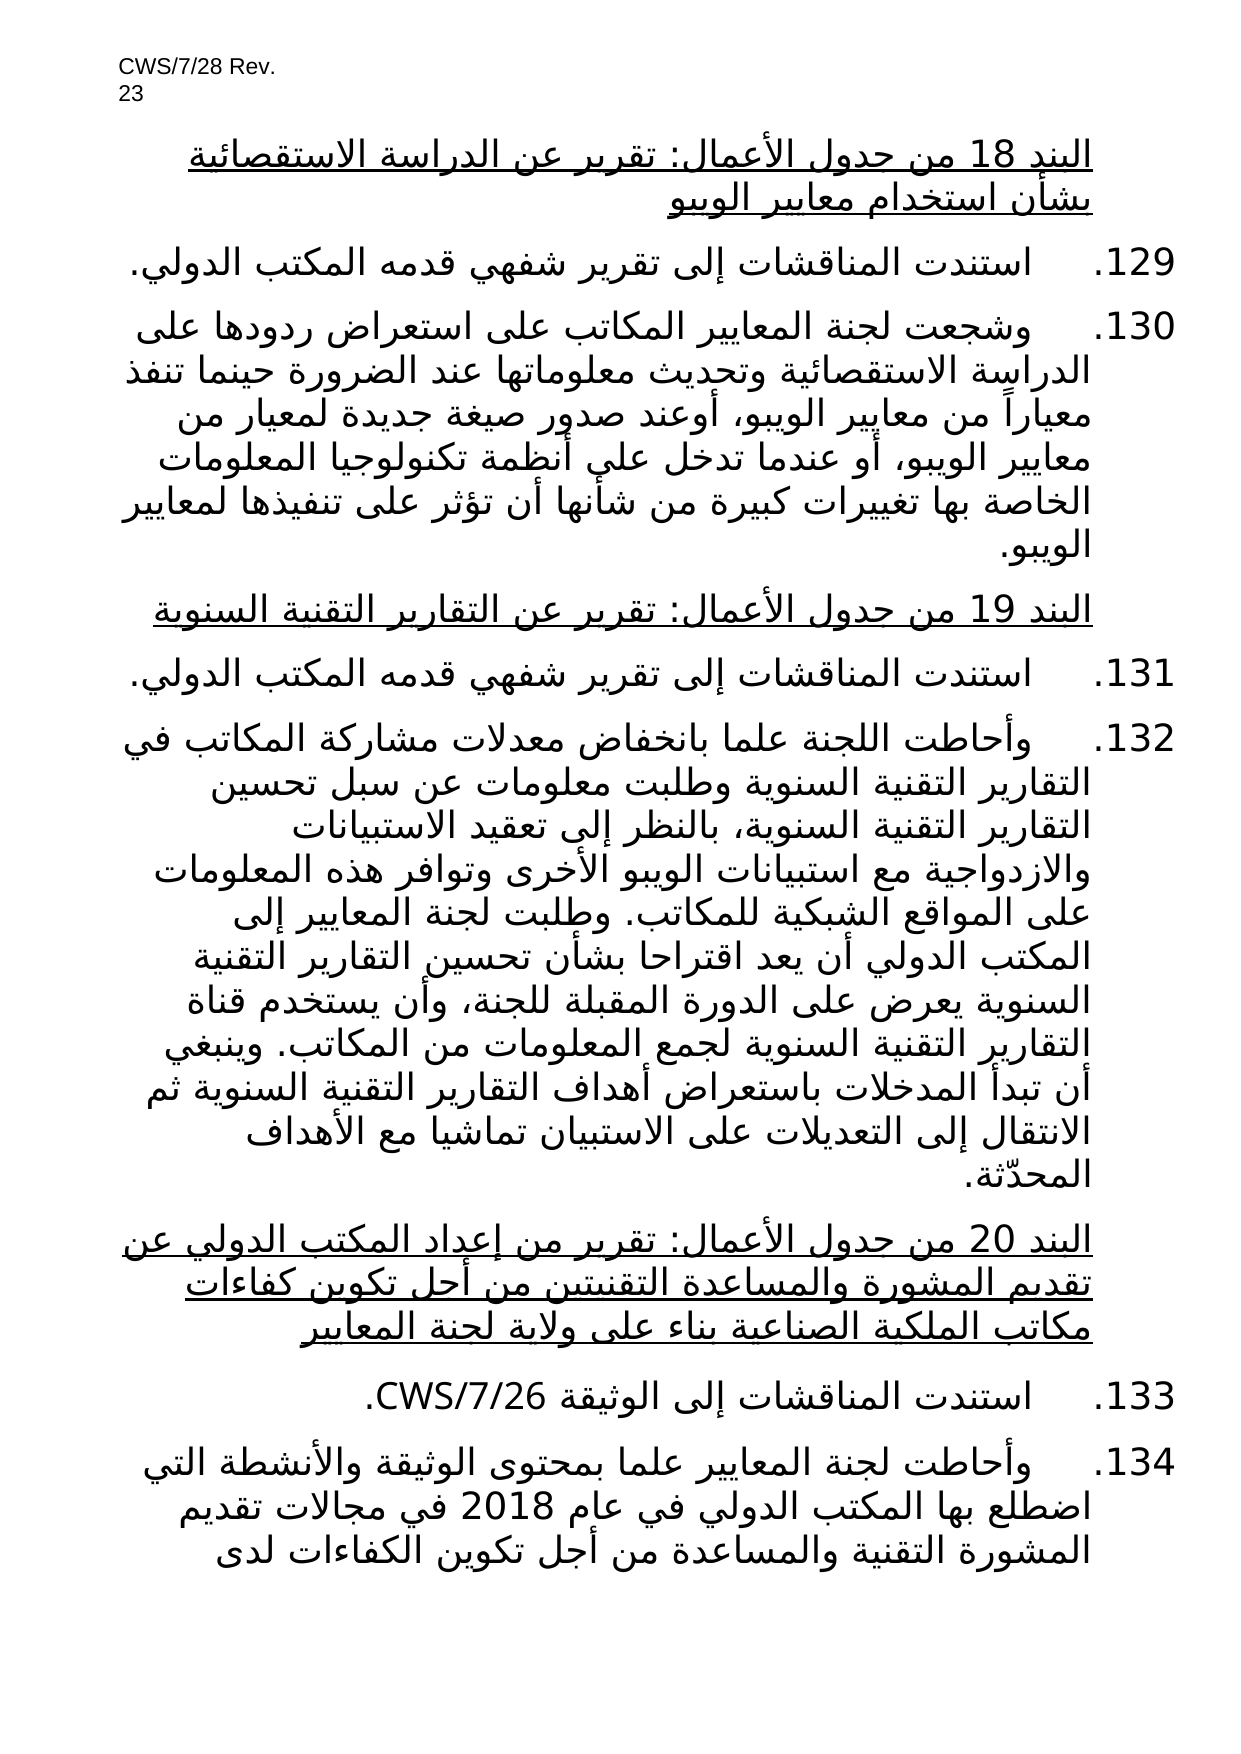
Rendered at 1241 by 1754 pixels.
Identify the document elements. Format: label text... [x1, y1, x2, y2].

subtitle البند 20 من جدول الأعمال: تقرير من إعداد المكتب الدولي عن تقديم المشورة والمساعدة التقنيتين من أجل تكوين كفاءات مكاتب الملكية الصناعية بناء على ولاية لجنة المعايير [118, 1217, 1092, 1348]
text وأحاطت اللجنة علما بانخفاض معدلات مشاركة المكاتب في التقارير التقنية السنوية وطلبت معلومات عن سبل تحسين التقارير التقنية السنوية، بالنظر إلى تعقيد الاستبيانات والازدواجية مع استبيانات الويبو الأخرى وتوافر هذه المعلومات على المواقع الشبكية للمكاتب. وطلبت لجنة المعايير إلى المكتب الدولي أن يعد اقتراحا بشأن تحسين التقارير التقنية السنوية يعرض على الدورة المقبلة للجنة، وأن يستخدم قناة التقارير التقنية السنوية لجمع المعلومات من المكاتب. وينبغي أن تبدأ المدخلات باستعراض أهداف التقارير التقنية السنوية ثم الانتقال إلى التعديلات على الاستبيان تماشيا مع الأهداف المحدّثة. [118, 716, 1092, 1197]
text وشجعت لجنة المعايير المكاتب على استعراض ردودها على الدراسة الاستقصائية وتحديث معلوماتها عند الضرورة حينما تنفذ معياراً من معايير الويبو، أوعند صدور صيغة جديدة لمعيار من معايير الويبو، أو عندما تدخل على أنظمة تكنولوجيا المعلومات الخاصة بها تغييرات كبيرة من شأنها أن تؤثر على تنفيذها لمعايير الويبو. [118, 305, 1092, 567]
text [118, 1441, 1092, 1572]
subtitle البند 19 من جدول الأعمال: تقرير عن التقارير التقنية السنوية [118, 587, 1092, 631]
text استندت المناقشات إلى الوثيقة CWS/7/26. [118, 1369, 1092, 1420]
text استندت المناقشات إلى تقرير شفهي قدمه المكتب الدولي. [118, 652, 1092, 696]
text استندت المناقشات إلى تقرير شفهي قدمه المكتب الدولي. [118, 240, 1092, 284]
subtitle البند 18 من جدول الأعمال: تقرير عن الدراسة الاستقصائية بشأن استخدام معايير الويبو [118, 132, 1092, 219]
